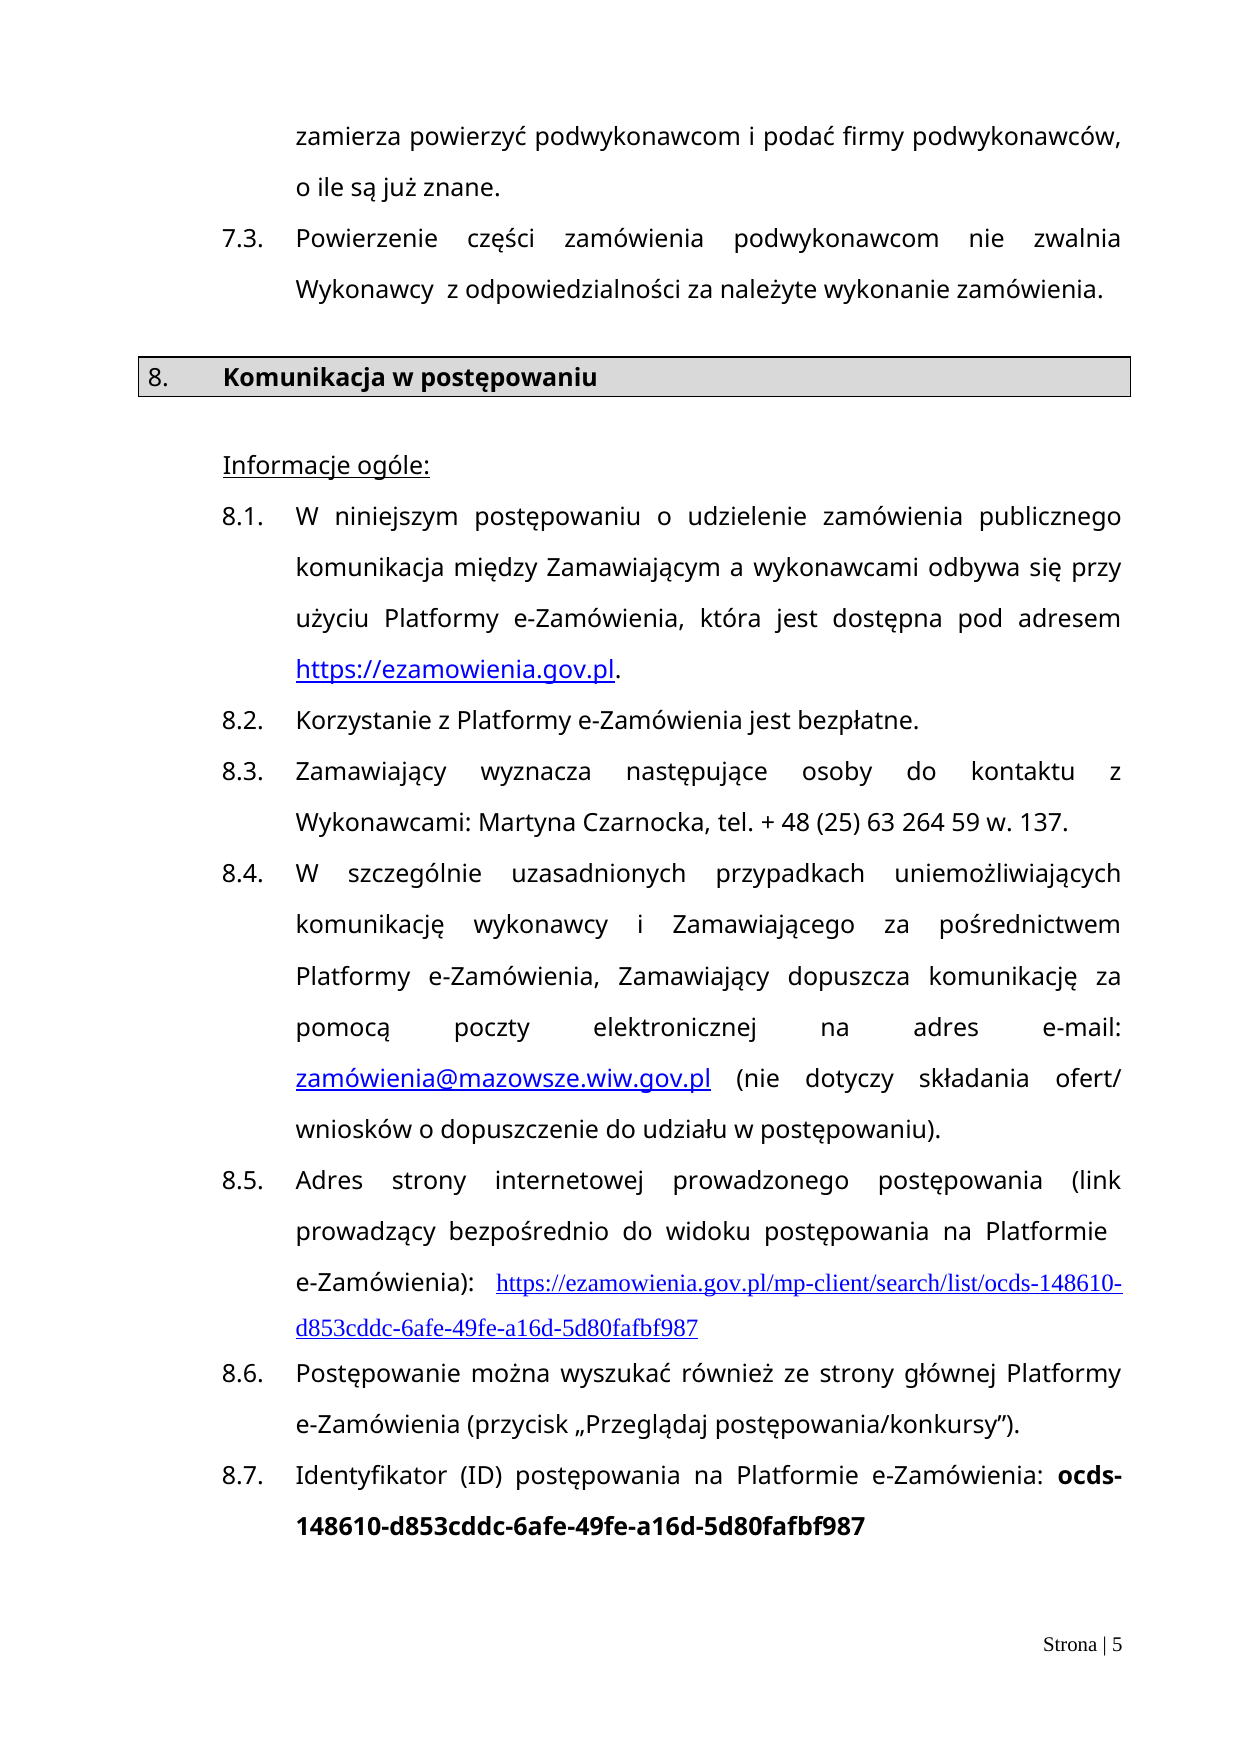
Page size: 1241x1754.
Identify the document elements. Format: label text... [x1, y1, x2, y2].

list W niniejszym postępowaniu o udzielenie zamówienia publicznego komunikacja między Zamawiającym a wykonawcami odbywa się przy użyciu Platformy e-Zamówienia, która jest dostępna pod adresem https://ezamowienia.gov.pl. [222, 499, 1122, 686]
list Komunikacja w postępowaniu [139, 358, 1130, 396]
list Korzystanie z Platformy e-Zamówienia jest bezpłatne. [222, 703, 1122, 737]
list Powierzenie części zamówienia podwykonawcom nie zwalnia Wykonawcy z odpowiedzialności za należyte wykonanie zamówienia. [222, 220, 1122, 305]
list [222, 118, 1122, 203]
list Zamawiający wyznacza następujące osoby do kontaktu z Wykonawcami: Martyna Czarnocka, tel. + 48 (25) 63 264 59 w. 137. [222, 754, 1122, 839]
list Postępowanie można wyszukać również ze strony głównej Platformy e-Zamówienia (przycisk „Przeglądaj postępowania/konkursy”). [222, 1356, 1122, 1441]
list Identyfikator (ID) postępowania na Platformie e-Zamówienia: ocds-148610-d853cddc-6afe-49fe-a16d-5d80fafbf987 [222, 1458, 1122, 1543]
list Adres strony internetowej prowadzonego postępowania (link prowadzący bezpośrednio do widoku postępowania na Platformie e-Zamówienia): https://ezamowienia.gov.pl/mp-client/search/list/ocds-148610-d853cddc-6afe-49fe-a16d-5d80fafbf987 [222, 1162, 1122, 1342]
list W szczególnie uzasadnionych przypadkach uniemożliwiających komunikację wykonawcy i Zamawiającego za pośrednictwem Platformy e-Zamówienia, Zamawiający dopuszcza komunikację za pomocą poczty elektronicznej na adres e-mail: zamówienia@mazowsze.wiw.gov.pl (nie dotyczy składania ofert/ wniosków o dopuszczenie do udziału w postępowaniu). [222, 856, 1122, 1145]
list Informacje ogóle: [223, 448, 1122, 482]
